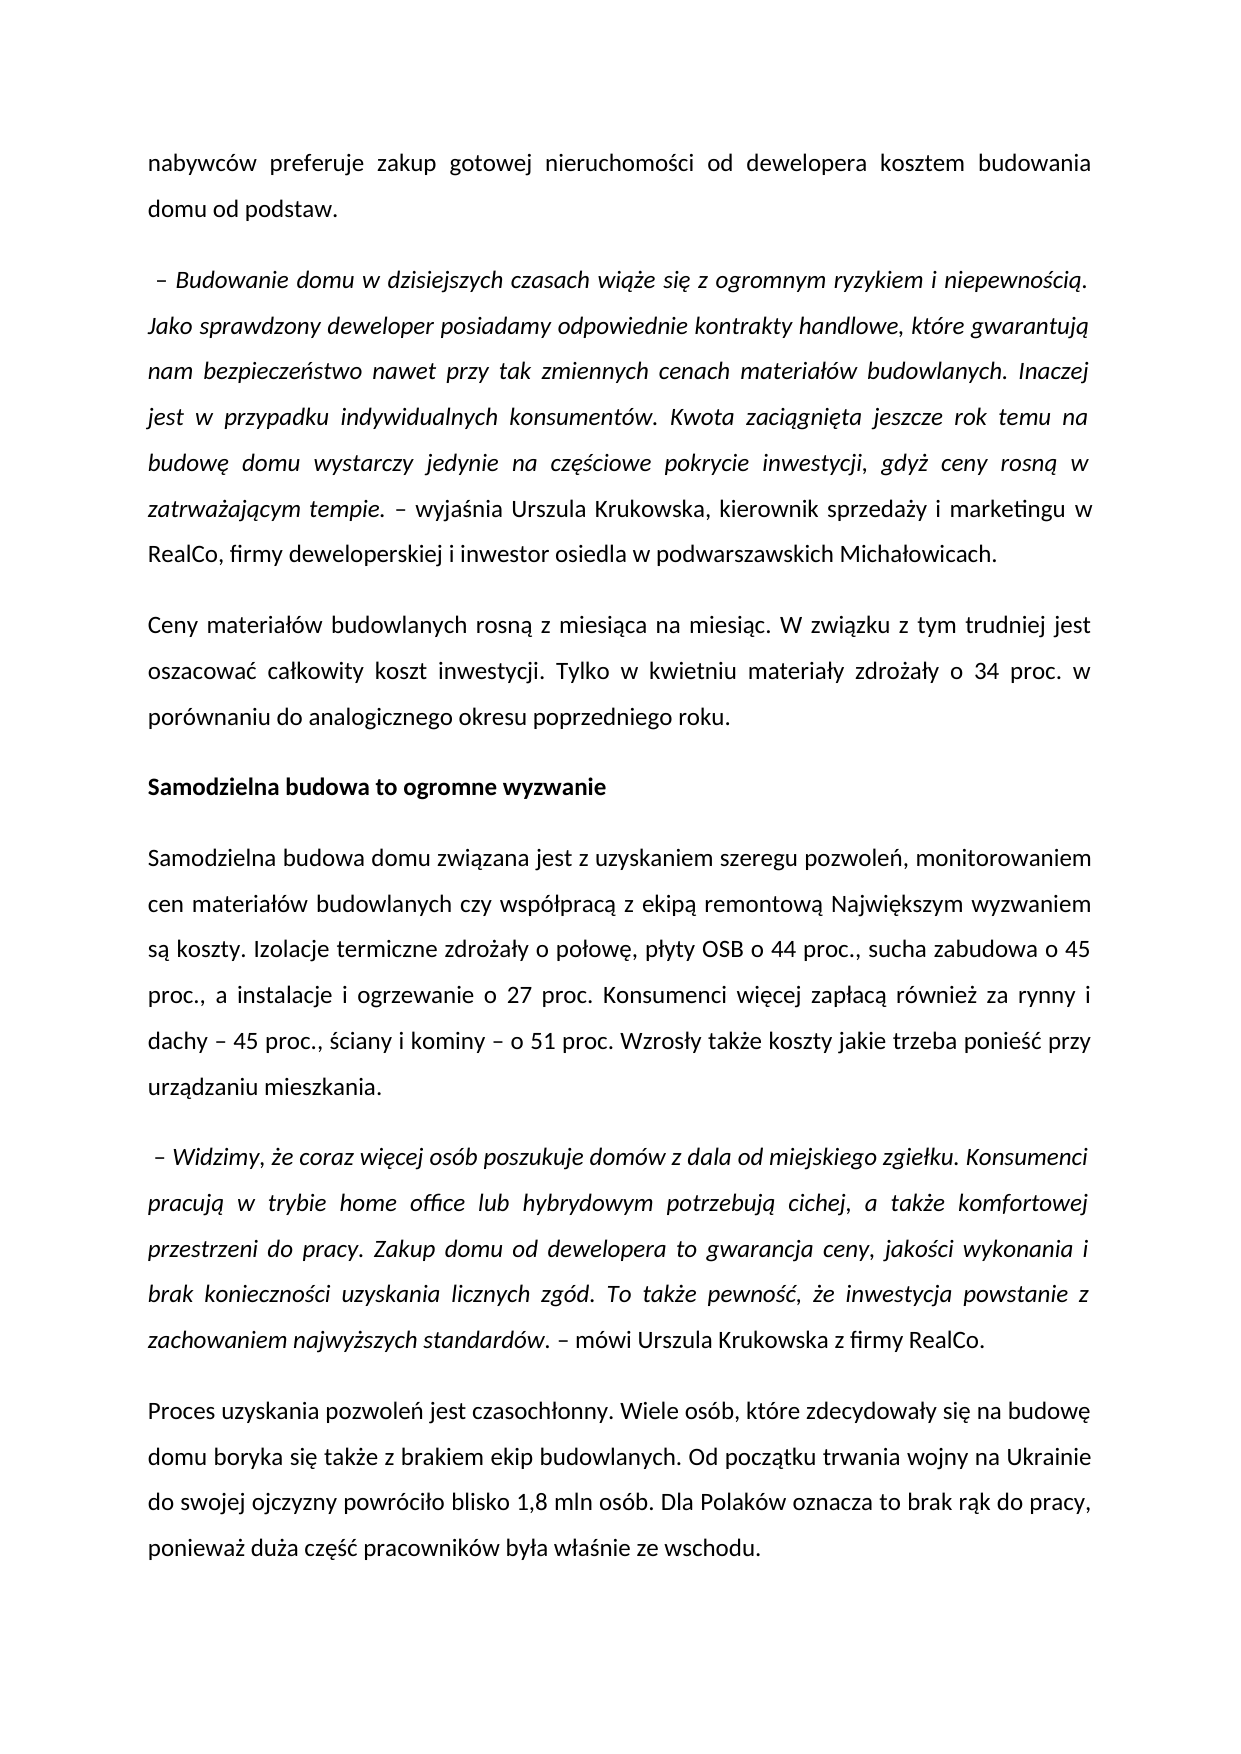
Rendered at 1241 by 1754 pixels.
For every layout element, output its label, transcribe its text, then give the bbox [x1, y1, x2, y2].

text Samodzielna budowa domu związana jest z uzyskaniem szeregu pozwoleń, monitorowaniem cen materiałów budowlanych czy współpracą z ekipą remontową Największym wyzwaniem są koszty. Izolacje termiczne zdrożały o połowę, płyty OSB o 44 proc., sucha zabudowa o 45 proc., a instalacje i ogrzewanie o 27 proc. Konsumenci więcej zapłacą również za rynny i dachy – 45 proc., ściany i kominy – o 51 proc. Wzrosły także koszty jakie trzeba ponieść przy urządzaniu mieszkania. [148, 842, 1093, 1101]
text Ceny materiałów budowlanych rosną z miesiąca na miesiąc. W związku z tym trudniej jest oszacować całkowity koszt inwestycji. Tylko w kwietniu materiały zdrożały o 34 proc. w porównaniu do analogicznego okresu poprzedniego roku. [148, 609, 1093, 731]
text – Widzimy, że coraz więcej osób poszukuje domów z dala od miejskiego zgiełku. Konsumenci pracują w trybie home office lub hybrydowym potrzebują cichej, a także komfortowej przestrzeni do pracy. Zakup domu od dewelopera to gwarancja ceny, jakości wykonania i brak konieczności uzyskania licznych zgód. To także pewność, że inwestycja powstanie z zachowaniem najwyższych standardów. – mówi Urszula Krukowska z firmy RealCo. [148, 1141, 1093, 1355]
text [148, 148, 1093, 224]
text Proces uzyskania pozwoleń jest czasochłonny. Wiele osób, które zdecydowały się na budowę domu boryka się także z brakiem ekip budowlanych. Od początku trwania wojny na Ukrainie do swojej ojczyzny powróciło blisko 1,8 mln osób. Dla Polaków oznacza to brak rąk do pracy, ponieważ duża część pracowników była właśnie ze wschodu. [148, 1395, 1093, 1563]
text – Budowanie domu w dzisiejszych czasach wiąże się z ogromnym ryzykiem i niepewnością. Jako sprawdzony deweloper posiadamy odpowiednie kontrakty handlowe, które gwarantują nam bezpieczeństwo nawet przy tak zmiennych cenach materiałów budowlanych. Inaczej jest w przypadku indywidualnych konsumentów. Kwota zaciągnięta jeszcze rok temu na budowę domu wystarczy jedynie na częściowe pokrycie inwestycji, gdyż ceny rosną w zatrważającym tempie. – wyjaśnia Urszula Krukowska, kierownik sprzedaży i marketingu w RealCo, firmy deweloperskiej i inwestor osiedla w podwarszawskich Michałowicach. [148, 264, 1093, 569]
text Samodzielna budowa to ogromne wyzwanie [148, 771, 1093, 802]
